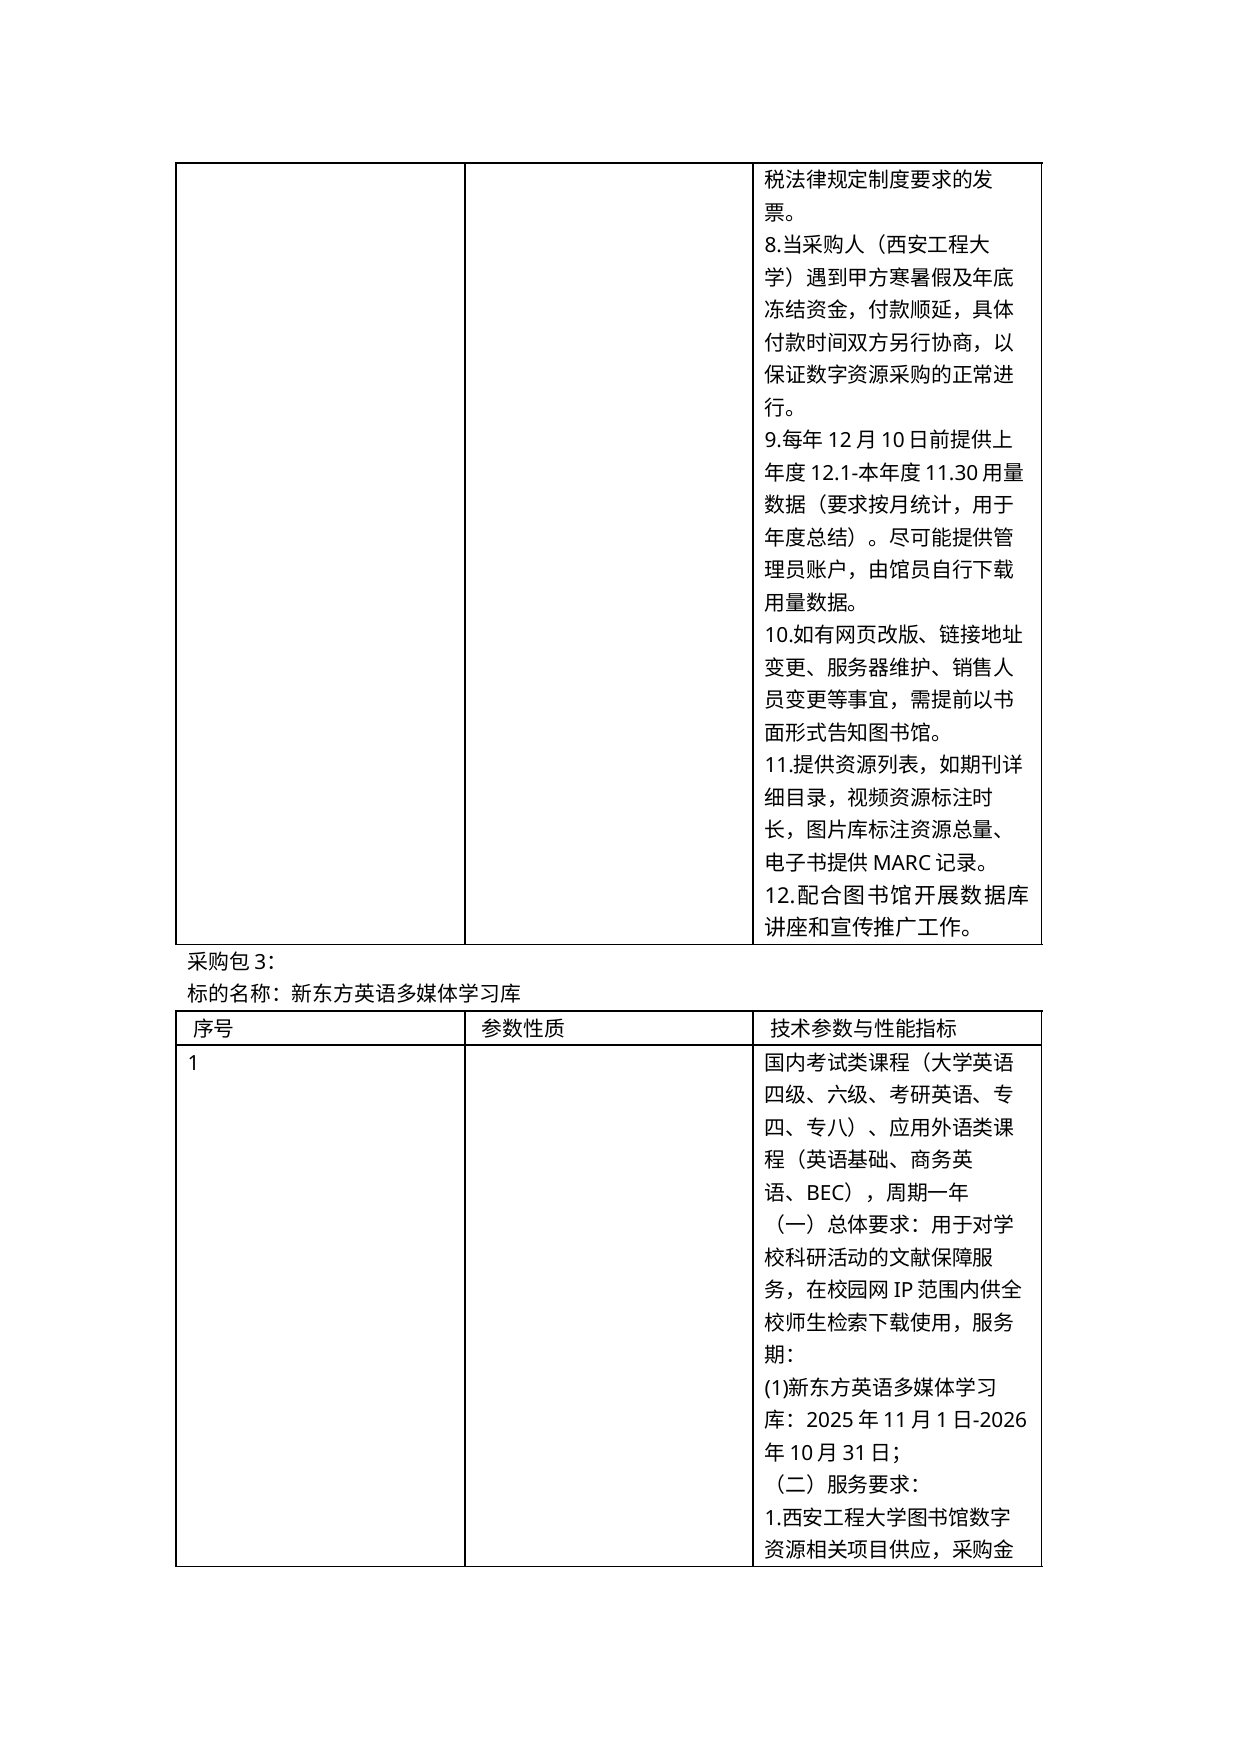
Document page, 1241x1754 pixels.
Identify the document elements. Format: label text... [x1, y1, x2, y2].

table_header 参数性质 [466, 1012, 752, 1044]
table_cell 1 [177, 1046, 464, 1566]
table_header 技术参数与性能指标 [754, 1012, 1041, 1044]
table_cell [754, 1046, 1041, 1566]
text 采购包3： [187, 945, 1053, 978]
table_cell [466, 164, 752, 943]
table_header 序号 [177, 1012, 464, 1044]
table_cell [466, 1046, 752, 1566]
table_cell 1 [177, 164, 464, 943]
text 标的名称：新东方英语多媒体学习库 [187, 978, 1053, 1010]
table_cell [754, 164, 1041, 943]
